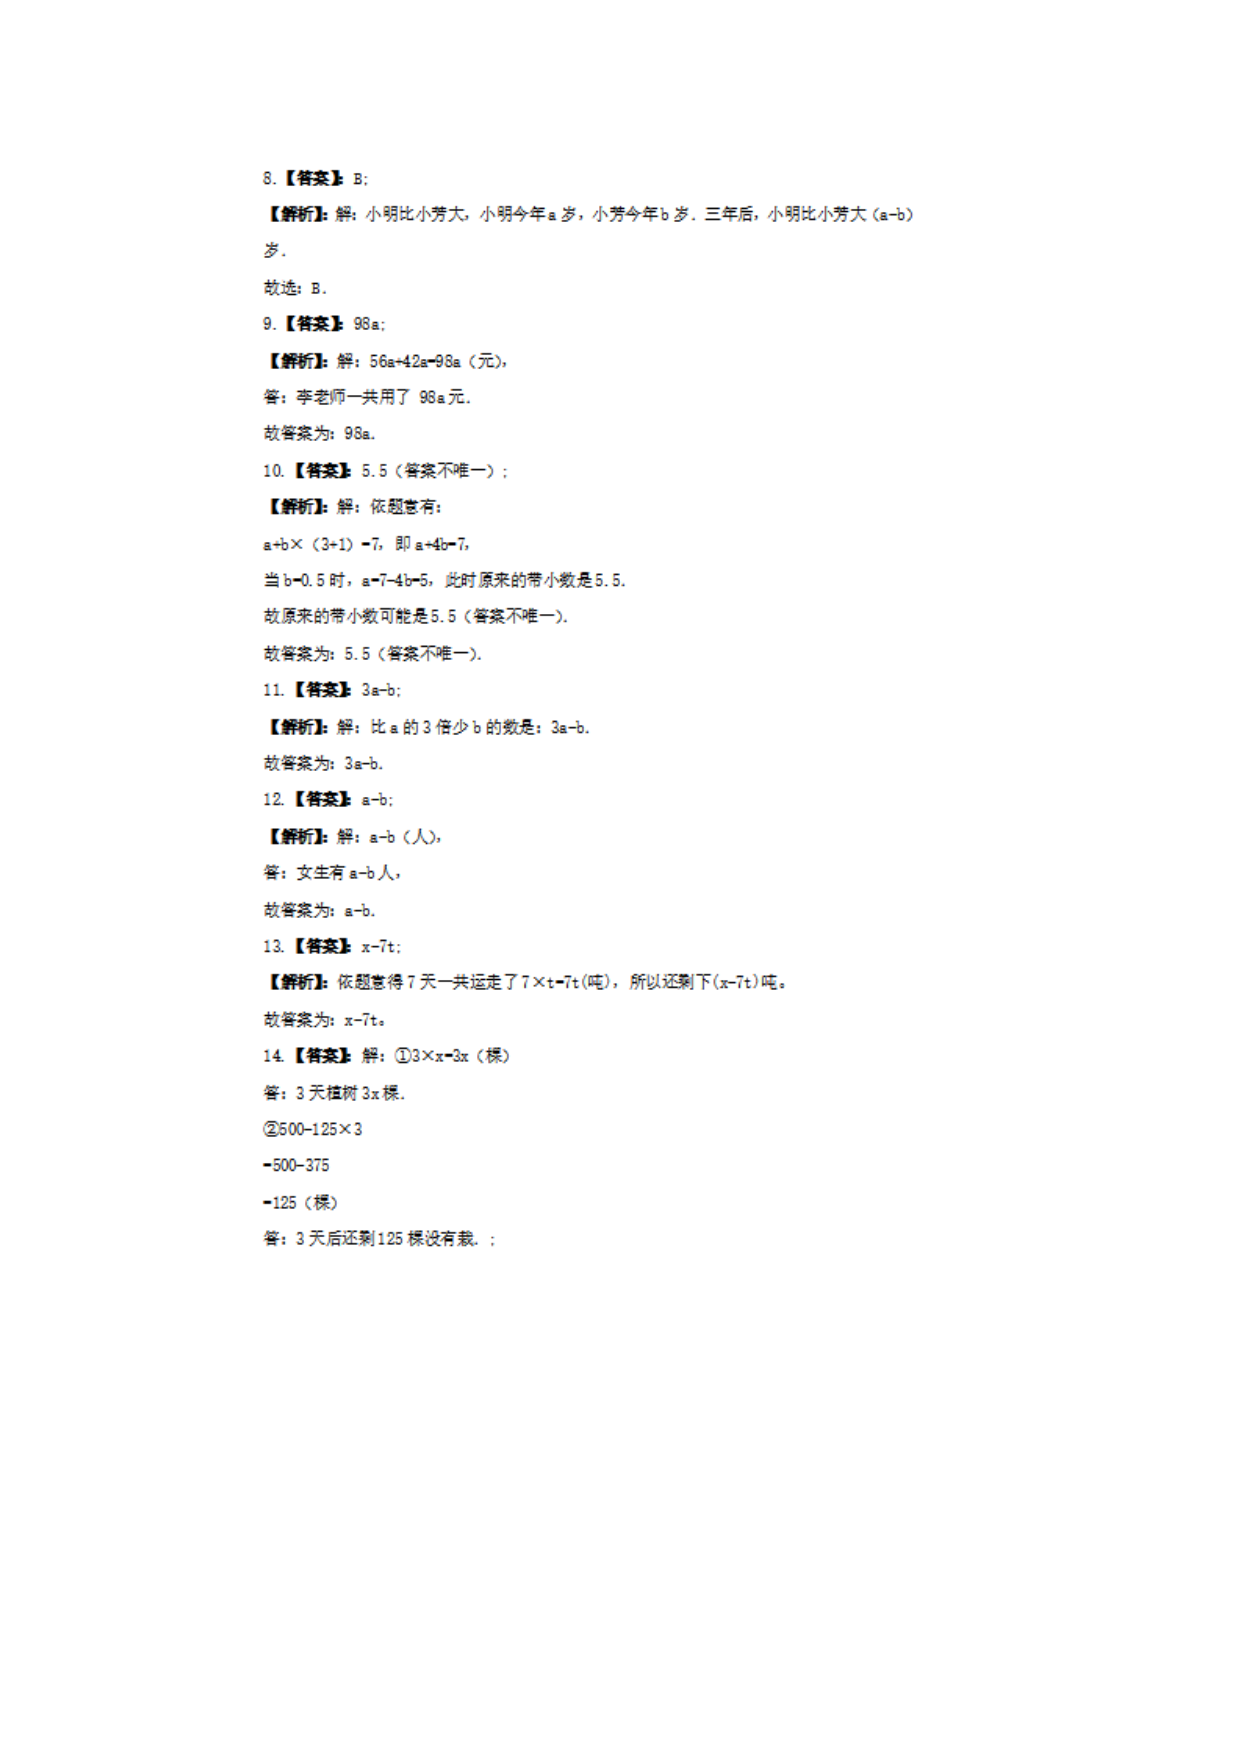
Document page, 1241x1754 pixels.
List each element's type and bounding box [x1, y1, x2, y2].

picture [243, 162, 997, 1248]
